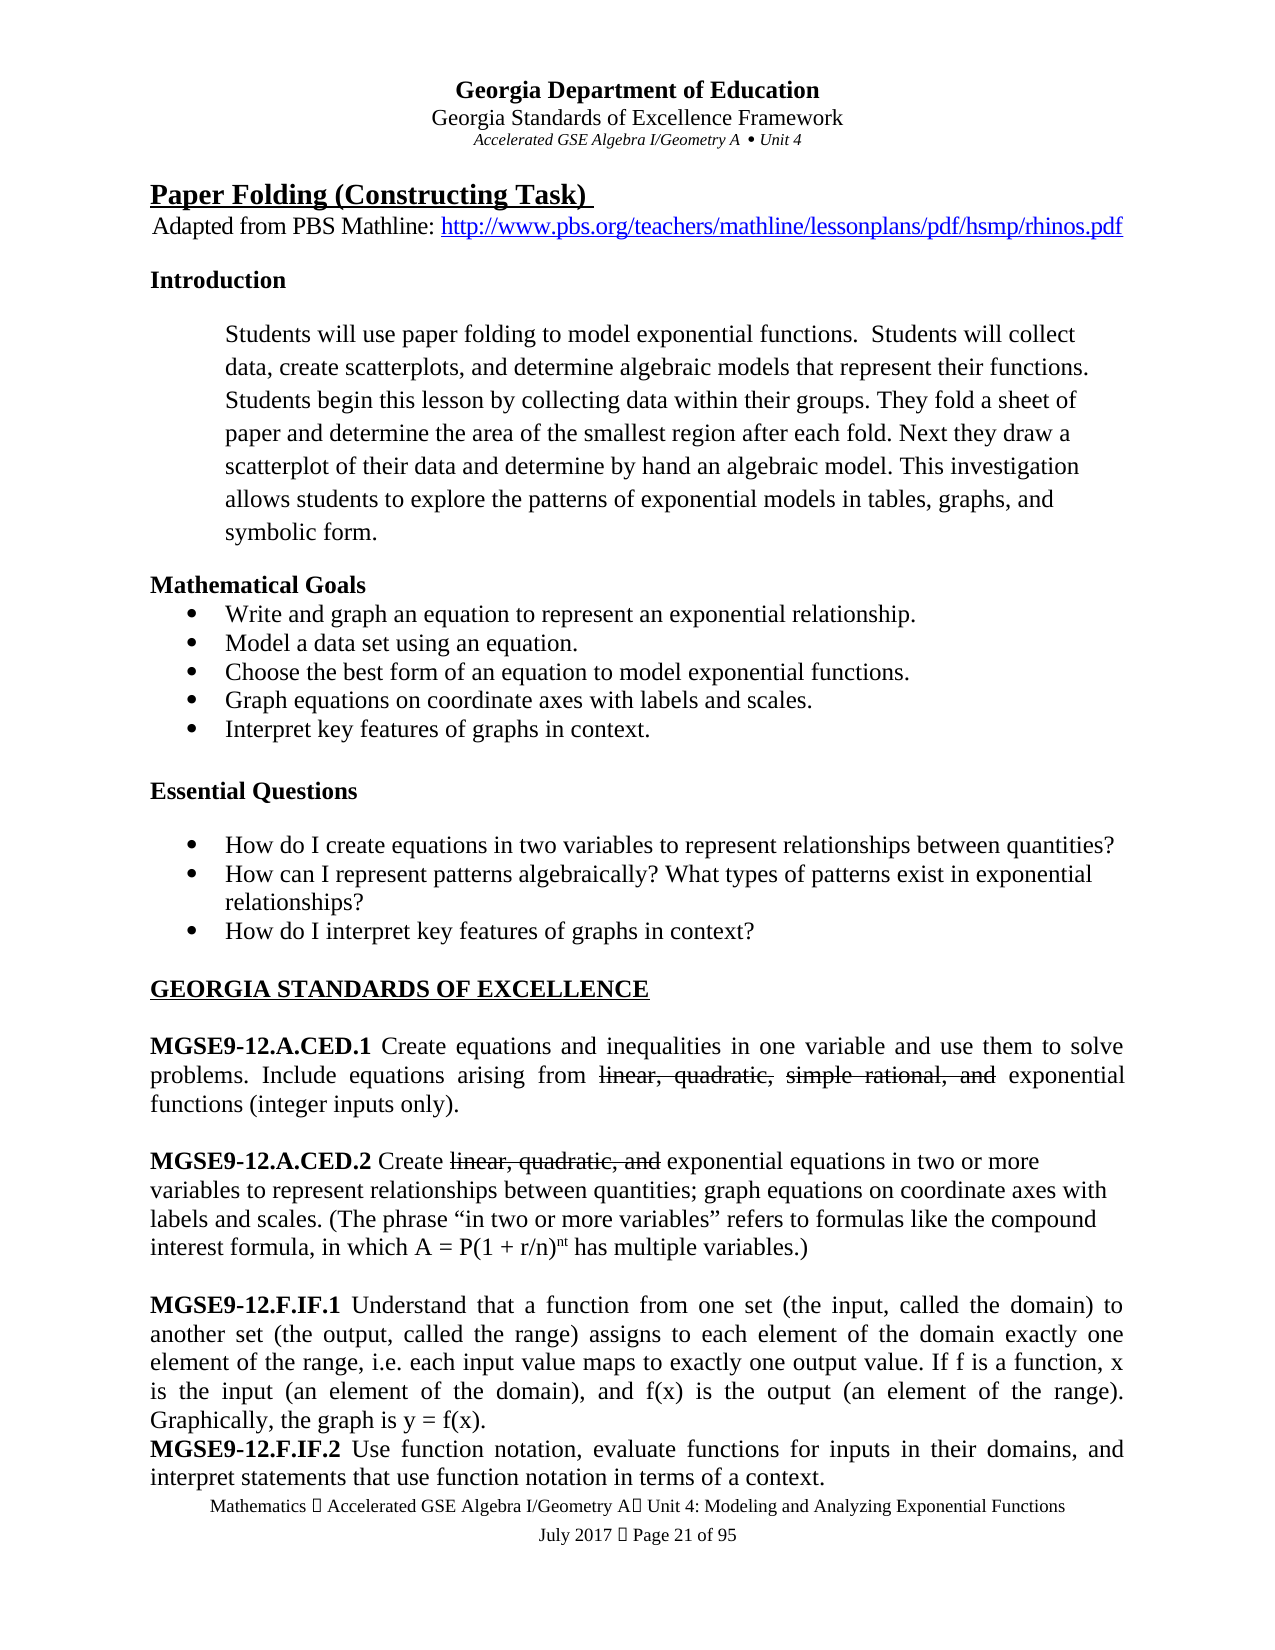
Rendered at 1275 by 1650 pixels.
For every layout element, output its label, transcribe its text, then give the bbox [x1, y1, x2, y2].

list How do I create equations in two variables to represent relationships between quantities? [187, 830, 1125, 859]
list How do I interpret key features of graphs in context? [187, 916, 1125, 945]
text Mathematical Goals [150, 571, 1125, 599]
text GEORGIA STANDARDS OF EXCELLENCE [150, 945, 1125, 1002]
text MGSE9-12.A.CED.1 Create equations and inequalities in one variable and use them to solve problems. Include equations arising from linear, quadratic, simple rational, and exponential functions (integer inputs only). [150, 1031, 1125, 1117]
text MGSE9-12.F.IF.1 Understand that a function from one set (the input, called the domain) to another set (the output, called the range) assigns to each element of the domain exactly one element of the range, i.e. each input value maps to exactly one output value. If f is a function, x is the input (an element of the domain), and f(x) is the output (an element of the range). Graphically, the graph is y = f(x). [150, 1290, 1125, 1434]
list Graph equations on coordinate axes with labels and scales. [187, 686, 1125, 714]
list Write and graph an equation to represent an exponential relationship. [187, 599, 1125, 628]
list Model a data set using an equation. [187, 628, 1125, 657]
text Paper Folding (Constructing Task) [150, 177, 1125, 211]
list Choose the best form of an equation to model exponential functions. [187, 657, 1125, 686]
list How can I represent patterns algebraically? What types of patterns exist in exponential relationships? [187, 859, 1125, 916]
text Students will use paper folding to model exponential functions. Students will collect data, create scatterplots, and determine algebraic models that represent their functions. Students begin this lesson by collecting data within their groups. They fold a sheet of paper and determine the area of the smallest region after each fold. Next they draw a scatterplot of their data and determine by hand an algebraic model. This investigation allows students to explore the patterns of exponential models in tables, graphs, and symbolic form. [225, 319, 1125, 546]
list Interpret key features of graphs in context. [187, 714, 1125, 743]
text MGSE9-12.A.CED.2 Create linear, quadratic, and exponential equations in two or more variables to represent relationships between quantities; graph equations on coordinate axes with labels and scales. (The phrase “in two or more variables” refers to formulas like the compound interest formula, in which A = P(1 + r/n)nt has multiple variables.) [150, 1146, 1125, 1261]
text Essential Questions [150, 743, 1125, 805]
text Adapted from PBS Mathline: http://www.pbs.org/teachers/mathline/lessonplans/pdf/hsmp/rhinos.pdf [150, 211, 1125, 240]
text Introduction [150, 265, 1125, 293]
text MGSE9-12.F.IF.2 Use function notation, evaluate functions for inputs in their domains, and interpret statements that use function notation in terms of a context. [150, 1434, 1125, 1491]
